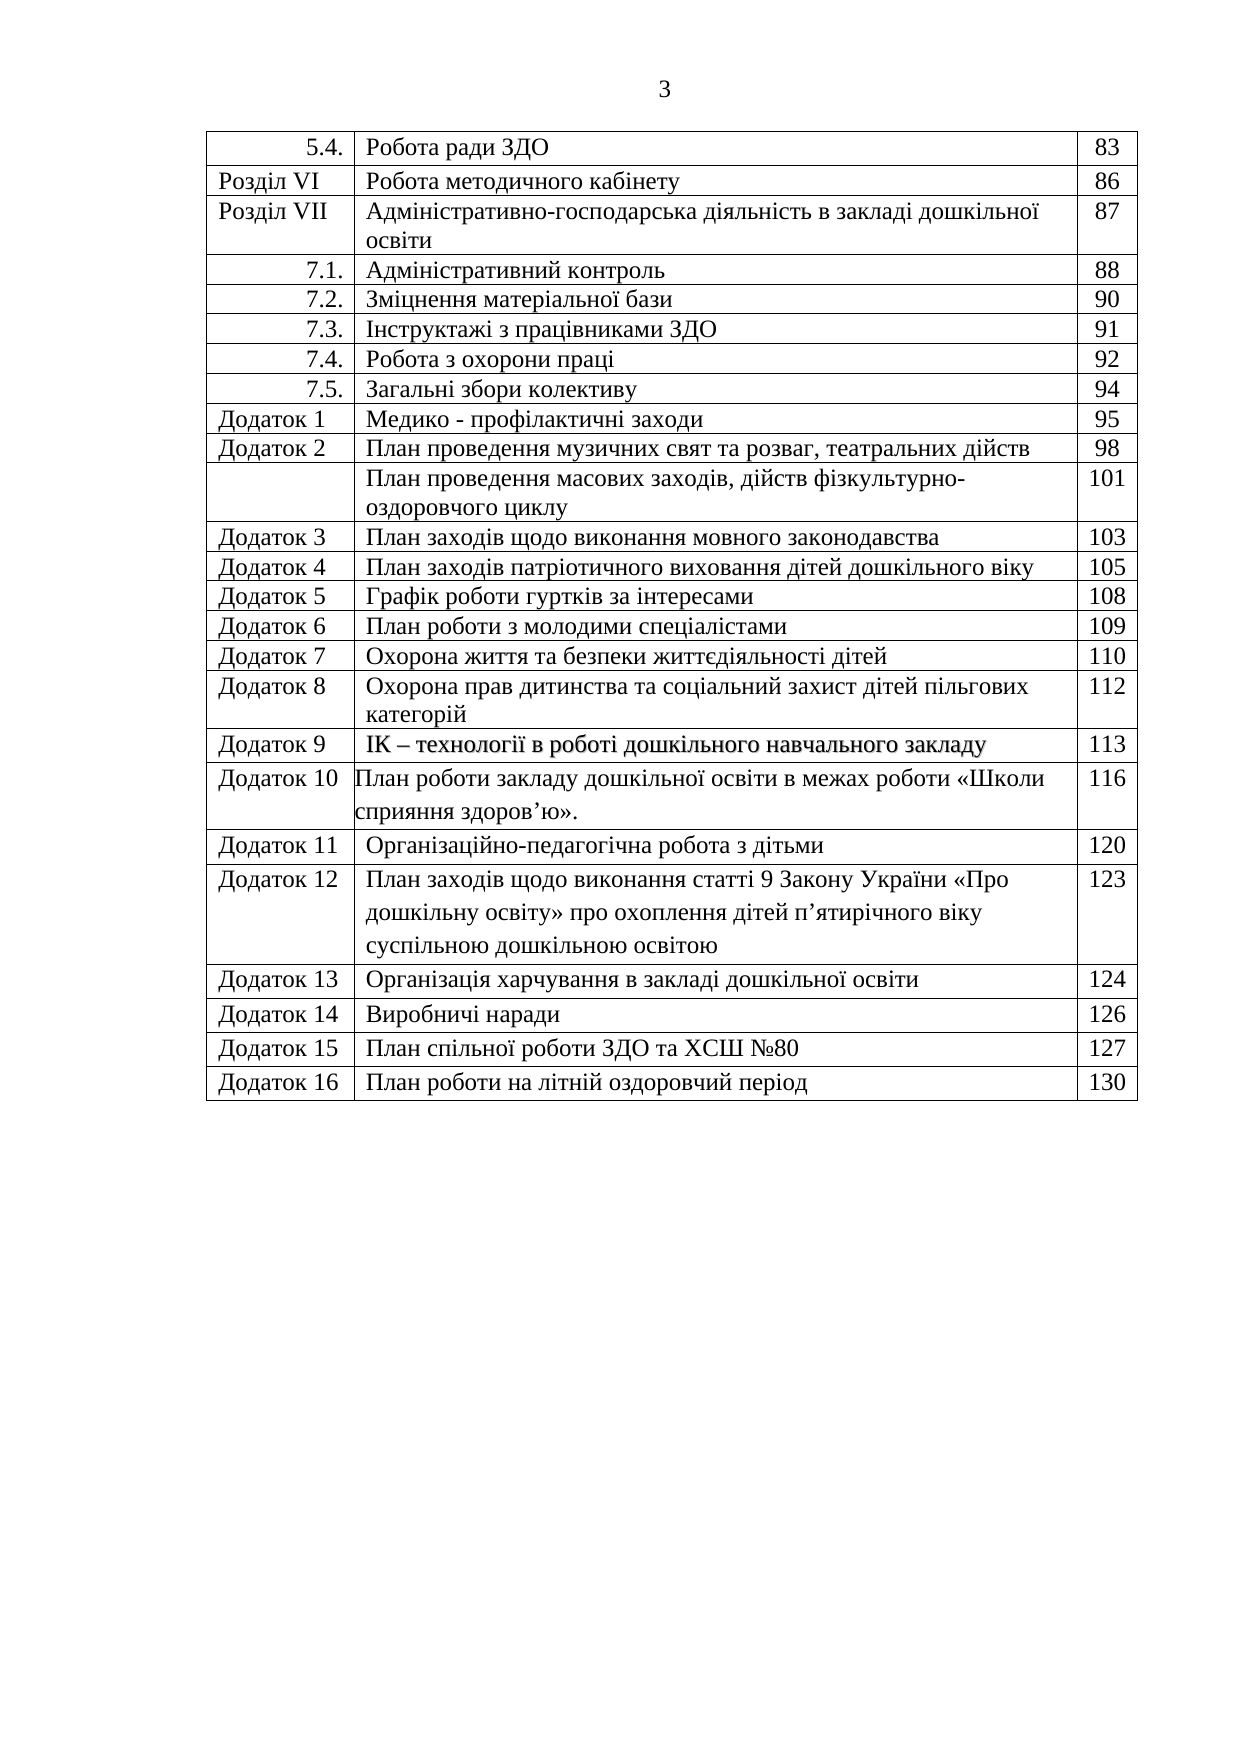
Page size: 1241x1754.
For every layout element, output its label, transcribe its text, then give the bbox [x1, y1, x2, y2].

table_cell Графік роботи гуртків за інтересами [355, 581, 1077, 610]
table_cell 105 [1078, 552, 1137, 580]
table_cell 94 [1078, 374, 1137, 403]
table_cell 127 [1078, 1033, 1137, 1066]
table_cell Додаток 2 [207, 434, 354, 462]
table_cell 95 [1078, 404, 1137, 432]
table_cell Робота методичного кабінету [355, 166, 1077, 195]
table_cell Додаток 15 [207, 1033, 354, 1066]
table_cell Додаток 12 [207, 865, 354, 963]
table_cell 7.3. [207, 314, 354, 343]
table_cell 88 [1078, 255, 1137, 283]
table_cell Розділ VІ [207, 166, 354, 195]
table_cell 101 [1078, 463, 1137, 521]
table_cell [207, 463, 354, 521]
table_cell 112 [1078, 671, 1137, 728]
table_cell Охорона прав дитинства та соціальний захист дітей пільгових категорій [355, 671, 1077, 728]
table_cell Робота ради ЗДО [355, 132, 1077, 165]
table_cell 123 [1078, 865, 1137, 963]
table_cell 87 [1078, 196, 1137, 254]
table_cell Зміцнення матеріальної бази [355, 285, 1077, 313]
table_cell Загальні збори колективу [355, 374, 1077, 403]
table_cell 103 [1078, 522, 1137, 551]
table_cell Охорона життя та безпеки життєдіяльності дітей [355, 641, 1077, 670]
table_cell 86 [1078, 166, 1137, 195]
table_cell ІК – технології в роботі дошкільного навчального закладу [355, 729, 1077, 762]
table_cell План проведення музичних свят та розваг, театральних дійств [355, 434, 1077, 462]
table_cell Додаток 5 [207, 581, 354, 610]
table_cell Адміністративний контроль [355, 255, 1077, 283]
table_cell 5.4. [207, 132, 354, 165]
table_cell 126 [1078, 999, 1137, 1032]
table_cell Робота з охорони праці [355, 344, 1077, 373]
table_cell Організаційно-педагогічна робота з дітьми [355, 830, 1077, 863]
table_cell Додаток 13 [207, 965, 354, 998]
table_cell Організація харчування в закладі дошкільної освіти [355, 965, 1077, 998]
table_cell Додаток 6 [207, 611, 354, 640]
table_cell 7.1. [207, 255, 354, 283]
table_cell Додаток 11 [207, 830, 354, 863]
table_cell 108 [1078, 581, 1137, 610]
table_cell 130 [1078, 1067, 1137, 1100]
table_cell 116 [1078, 763, 1137, 829]
table_cell 91 [1078, 314, 1137, 343]
table_cell План роботи закладу дошкільної освіти в межах роботи «Школи сприяння здоров’ю». [355, 763, 1077, 829]
table_cell 109 [1078, 611, 1137, 640]
table_cell Адміністративно-господарська діяльність в закладі дошкільної освіти [355, 196, 1077, 254]
table_cell 110 [1078, 641, 1137, 670]
table_cell План проведення масових заходів, дійств фізкультурно-оздоровчого циклу [355, 463, 1077, 521]
table_cell 7.5. [207, 374, 354, 403]
table_cell 98 [1078, 434, 1137, 462]
table_cell 83 [1078, 132, 1137, 165]
table_cell Додаток 14 [207, 999, 354, 1032]
table_cell Додаток 9 [207, 729, 354, 762]
table_cell Додаток 3 [207, 522, 354, 551]
table_cell Виробничі наради [355, 999, 1077, 1032]
table_cell 120 [1078, 830, 1137, 863]
table_cell Медико - профілактичні заходи [355, 404, 1077, 432]
table_cell 92 [1078, 344, 1137, 373]
table_cell План спільної роботи ЗДО та ХСШ №80 [355, 1033, 1077, 1066]
table_cell Додаток 1 [207, 404, 354, 432]
table_cell План роботи з молодими спеціалістами [355, 611, 1077, 640]
table_cell Додаток 7 [207, 641, 354, 670]
table_cell Інструктажі з працівниками ЗДО [355, 314, 1077, 343]
table_cell 90 [1078, 285, 1137, 313]
table_cell 124 [1078, 965, 1137, 998]
table_cell 7.2. [207, 285, 354, 313]
table_cell Розділ VІІ [207, 196, 354, 254]
table_cell Додаток 4 [207, 552, 354, 580]
table_cell План роботи на літній оздоровчий період [355, 1067, 1077, 1100]
table_cell 113 [1078, 729, 1137, 762]
table_cell План заходів щодо виконання статті 9 Закону України «Про дошкільну освіту» про охоплення дітей п’ятирічного віку суспільною дошкільною освітою [355, 865, 1077, 963]
table_cell 7.4. [207, 344, 354, 373]
table_cell Додаток 8 [207, 671, 354, 728]
table_cell Додаток 10 [207, 763, 354, 829]
table_cell Додаток 16 [207, 1067, 354, 1100]
table_cell План заходів щодо виконання мовного законодавства [355, 522, 1077, 551]
table_cell План заходів патріотичного виховання дітей дошкільного віку [355, 552, 1077, 580]
